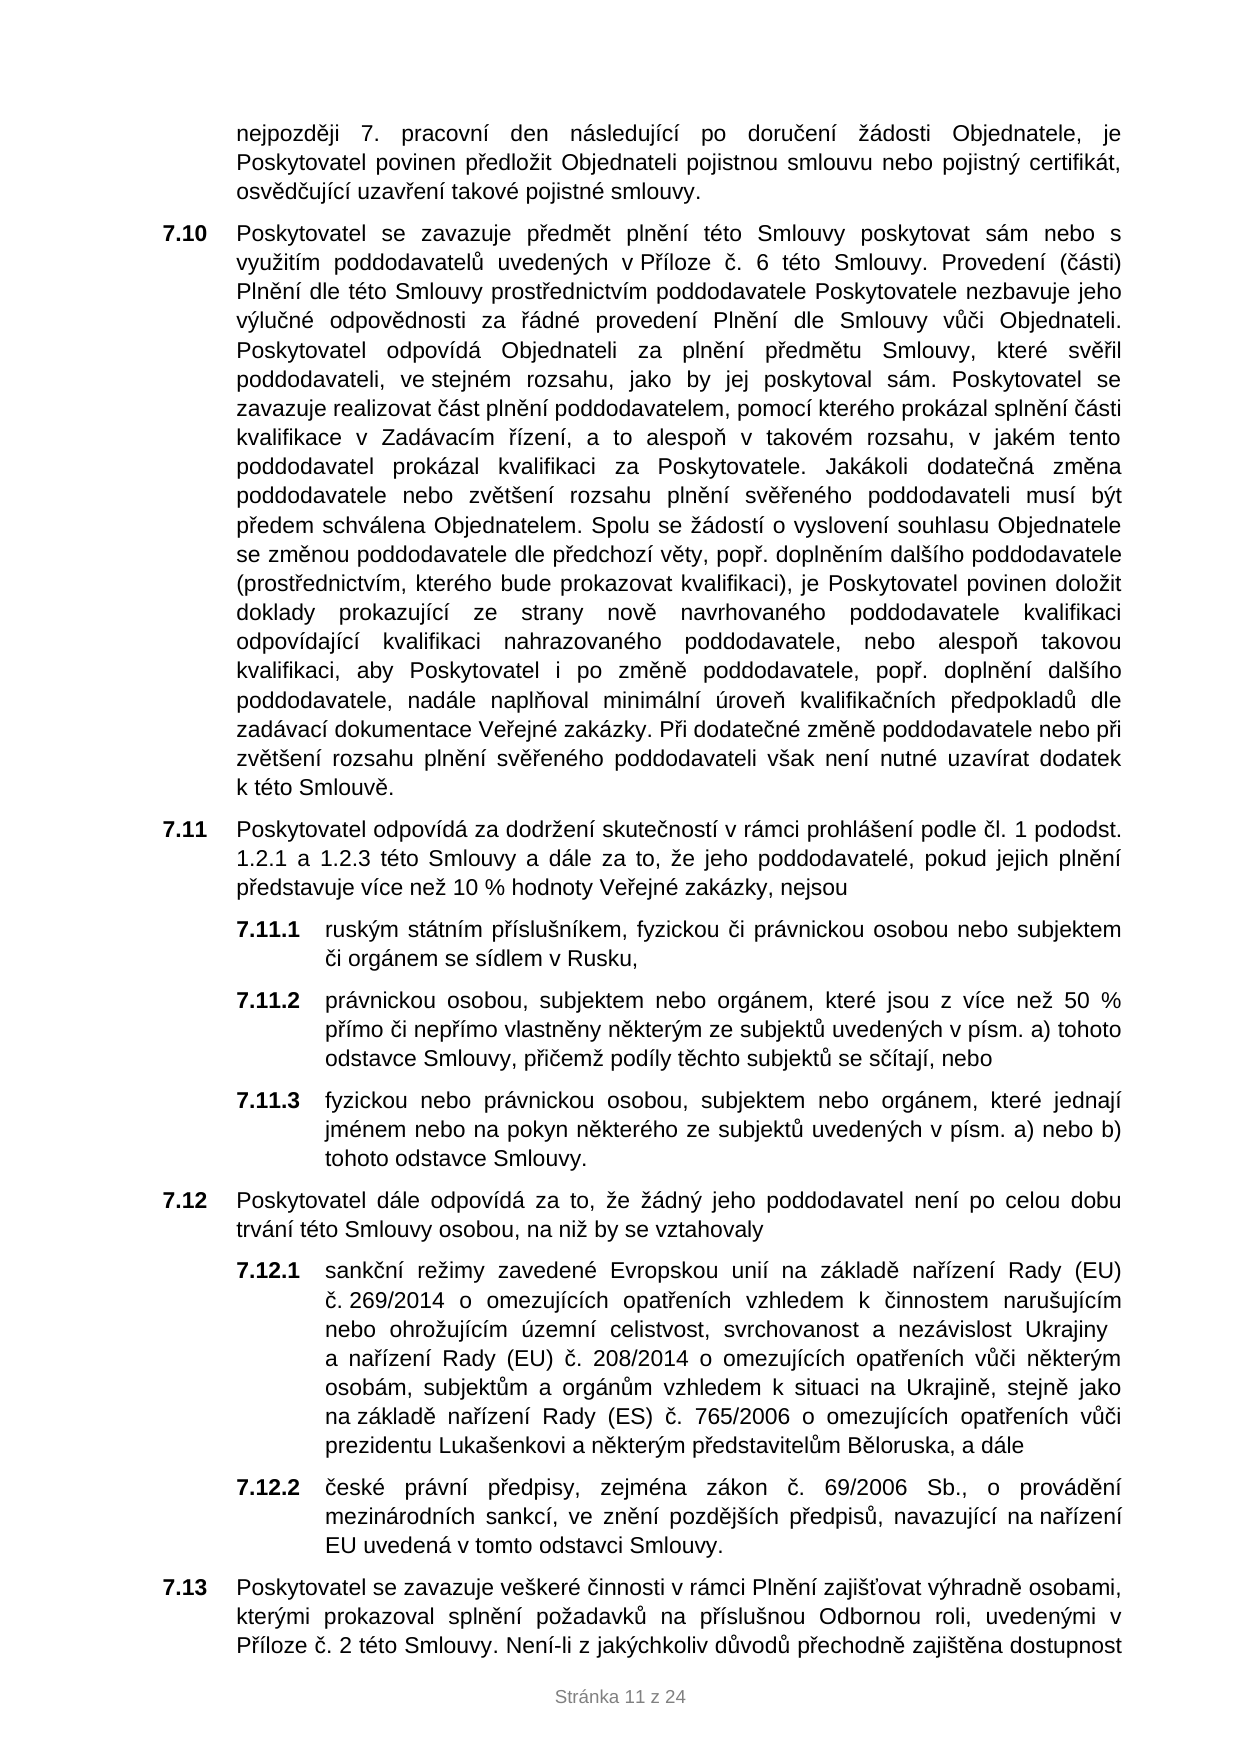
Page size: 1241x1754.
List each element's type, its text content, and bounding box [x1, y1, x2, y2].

text sankční režimy zavedené Evropskou unií na základě nařízení Rady (EU) č. 269/2014 o omezujících opatřeních vzhledem k činnostem narušujícím nebo ohrožujícím územní celistvost, svrchovanost a nezávislost Ukrajiny a nařízení Rady (EU) č. 208/2014 o omezujících opatřeních vůči některým osobám, subjektům a orgánům vzhledem k situaci na Ukrajině, stejně jako na základě nařízení Rady (ES) č. 765/2006 o omezujících opatřeních vůči prezidentu Lukašenkovi a některým představitelům Běloruska, a dále [236, 1256, 1122, 1460]
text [162, 118, 1122, 206]
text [162, 1572, 1122, 1660]
text fyzickou nebo právnickou osobou, subjektem nebo orgánem, které jednají jménem nebo na pokyn některého ze subjektů uvedených v písm. a) nebo b) tohoto odstavce Smlouvy. [236, 1085, 1122, 1172]
text Poskytovatel se zavazuje předmět plnění této Smlouvy poskytovat sám nebo s využitím poddodavatelů uvedených v Příloze č. 6 této Smlouvy. Provedení (části) Plnění dle této Smlouvy prostřednictvím poddodavatele Poskytovatele nezbavuje jeho výlučné odpovědnosti za řádné provedení Plnění dle Smlouvy vůči Objednateli. Poskytovatel odpovídá Objednateli za plnění předmětu Smlouvy, které svěřil poddodavateli, ve stejném rozsahu, jako by jej poskytoval sám. Poskytovatel se zavazuje realizovat část plnění poddodavatelem, pomocí kterého prokázal splnění části kvalifikace v Zadávacím řízení, a to alespoň v takovém rozsahu, v jakém tento poddodavatel prokázal kvalifikaci za Poskytovatele. Jakákoli dodatečná změna poddodavatele nebo zvětšení rozsahu plnění svěřeného poddodavateli musí být předem schválena Objednatelem. Spolu se žádostí o vyslovení souhlasu Objednatele se změnou poddodavatele dle předchozí věty, popř. doplněním dalšího poddodavatele (prostřednictvím, kterého bude prokazovat kvalifikaci), je Poskytovatel povinen doložit doklady prokazující ze strany nově navrhovaného poddodavatele kvalifikaci odpovídající kvalifikaci nahrazovaného poddodavatele, nebo alespoň takovou kvalifikaci, aby Poskytovatel i po změně poddodavatele, popř. doplnění dalšího poddodavatele, nadále naplňoval minimální úroveň kvalifikačních předpokladů dle zadávací dokumentace Veřejné zakázky. Při dodatečné změně poddodavatele nebo při zvětšení rozsahu plnění svěřeného poddodavateli však není nutné uzavírat dodatek k této Smlouvě. [162, 218, 1122, 801]
text právnickou osobou, subjektem nebo orgánem, které jsou z více než 50 % přímo či nepřímo vlastněny některým ze subjektů uvedených v písm. a) tohoto odstavce Smlouvy, přičemž podíly těchto subjektů se sčítají, nebo [236, 985, 1122, 1072]
text Poskytovatel odpovídá za dodržení skutečností v rámci prohlášení podle čl. 1 pododst. 1.2.2 a 1.2.3 této Smlouvy a dále za to, že jeho poddodavatelé, pokud jejich plnění představuje více než 10 % hodnoty Veřejné zakázky, nejsou [162, 814, 1122, 901]
text Poskytovatel dále odpovídá za to, že žádný jeho poddodavatel není po celou dobu trvání této Smlouvy osobou, na niž by se vztahovaly [162, 1185, 1122, 1243]
text ruským státním příslušníkem, fyzickou či právnickou osobou nebo subjektem či orgánem se sídlem v Rusku, [236, 914, 1122, 972]
text české právní předpisy, zejména zákon č. 69/2006 Sb., o provádění mezinárodních sankcí, ve znění pozdějších předpisů, navazující na nařízení EU uvedená v tomto odstavci Smlouvy. [236, 1472, 1122, 1560]
